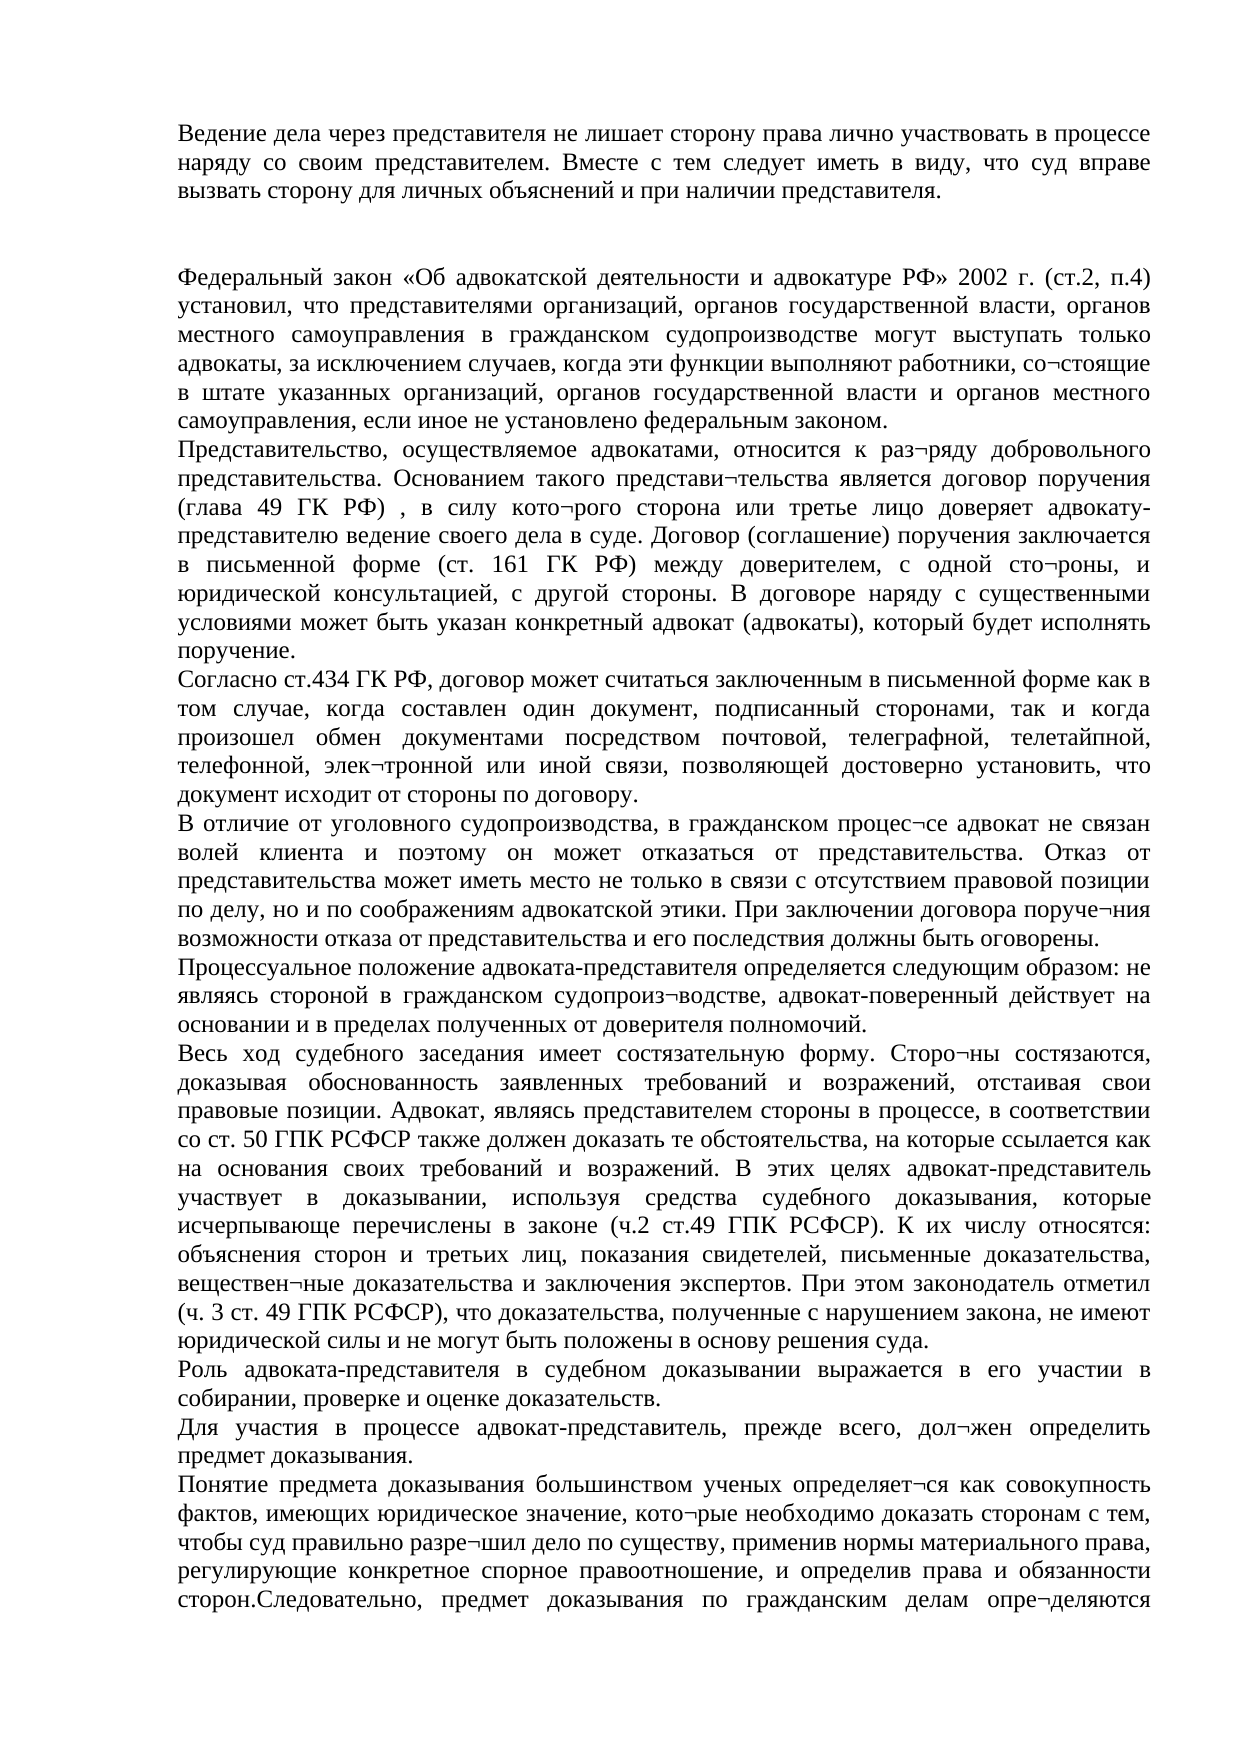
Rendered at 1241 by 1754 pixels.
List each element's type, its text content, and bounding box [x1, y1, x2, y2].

text В отличие от уголовного судопроизводства, в гражданском процес¬се адвокат не связан волей клиента и поэтому он может отказаться от представительства. Отказ от представительства может иметь место не только в связи с отсутствием правовой позиции по делу, но и по соображениям адвокатской этики. При заключении договора поруче¬ния возможности отказа от представительства и его последствия должны быть оговорены. [177, 808, 1152, 952]
text Ведение дела через представителя не лишает сторону права лично участвовать в процессе наряду со своим представителем. Вместе с тем следует иметь в виду, что суд вправе вызвать сторону для личных объяснений и при наличии представителя. [177, 118, 1152, 204]
text Для участия в процессе адвокат-представитель, прежде всего, дол¬жен определить предмет доказывания. [177, 1412, 1152, 1469]
text Представительство, осуществляемое адвокатами, относится к раз¬ряду добровольного представительства. Основанием такого представи¬тельства является договор поручения (глава 49 ГК РФ) , в силу кото¬рого сторона или третье лицо доверяет адвокату-представителю ведение своего дела в суде. Договор (соглашение) поручения заключается в письменной форме (ст. 161 ГК РФ) между доверителем, с одной сто¬роны, и юридической консультацией, с другой стороны. В договоре наряду с существенными условиями может быть указан конкретный адвокат (адвокаты), который будет исполнять поручение. [177, 434, 1152, 664]
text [177, 1469, 1152, 1613]
text Федеральный закон «Об адвокатской деятельности и адвокатуре РФ» 2002 г. (ст.2, п.4) установил, что представителями организаций, органов государственной власти, органов местного самоуправления в гражданском судопроизводстве могут выступать только адвокаты, за исключением случаев, когда эти функции выполняют работники, со¬стоящие в штате указанных организаций, органов государственной власти и органов местного самоуправления, если иное не установлено федеральным законом. [177, 262, 1152, 434]
text Процессуальное положение адвоката-представителя определяется следующим образом: не являясь стороной в гражданском судопроиз¬водстве, адвокат-поверенный действует на основании и в пределах полученных от доверителя полномочий. [177, 952, 1152, 1038]
text Роль адвоката-представителя в судебном доказывании выражается в его участии в собирании, проверке и оценке доказательств. [177, 1354, 1152, 1412]
text Весь ход судебного заседания имеет состязательную форму. Сторо¬ны состязаются, доказывая обоснованность заявленных требований и возражений, отстаивая свои правовые позиции. Адвокат, являясь представителем стороны в процессе, в соответствии со ст. 50 ГПК РСФСР также должен доказать те обстоятельства, на которые ссылается как на основания своих требований и возражений. В этих целях адвокат-представитель участвует в доказывании, используя средства судебного доказывания, которые исчерпывающе перечислены в законе (ч.2 ст.49 ГПК РСФСР). К их числу относятся: объяснения сторон и третьих лиц, показания свидетелей, письменные доказательства, веществен¬ные доказательства и заключения экспертов. При этом законодатель отметил (ч. 3 ст. 49 ГПК РСФСР), что доказательства, полученные с нарушением закона, не имеют юридической силы и не могут быть положены в основу решения суда. [177, 1038, 1152, 1354]
text Согласно ст.434 ГК РФ, договор может считаться заключенным в письменной форме как в том случае, когда составлен один документ, подписанный сторонами, так и когда произошел обмен документами посредством почтовой, телеграфной, телетайпной, телефонной, элек¬тронной или иной связи, позволяющей достоверно установить, что документ исходит от стороны по договору. [177, 664, 1152, 808]
